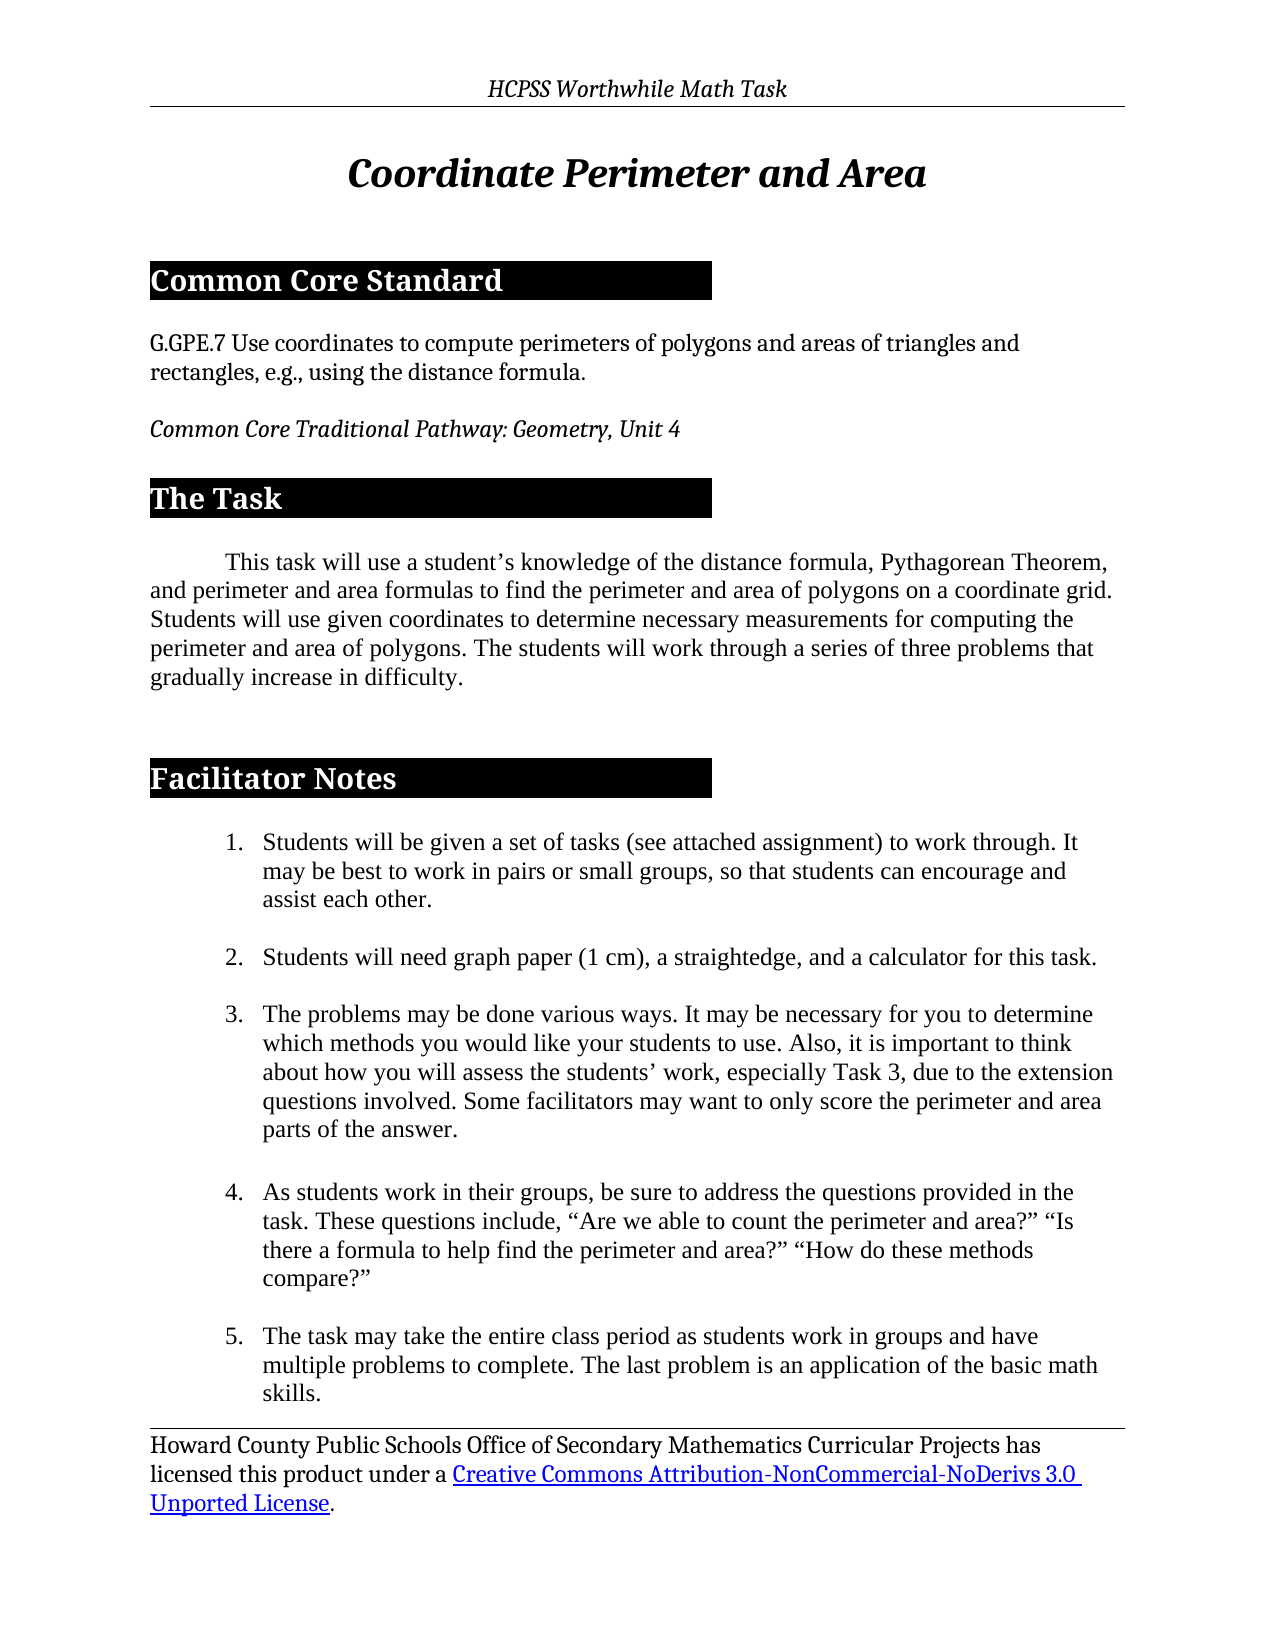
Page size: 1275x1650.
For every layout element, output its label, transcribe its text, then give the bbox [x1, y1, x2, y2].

list Students will need graph paper (1 cm), a straightedge, and a calculator for this task. [225, 942, 1125, 971]
list The problems may be done various ways. It may be necessary for you to determine which methods you would like your students to use. Also, it is important to think about how you will assess the students’ work, especially Task 3, due to the extension questions involved. Some facilitators may want to only score the perimeter and area parts of the answer. [225, 999, 1125, 1143]
list The task may take the entire class period as students work in groups and have multiple problems to complete. The last problem is an application of the basic math skills. [225, 1321, 1125, 1407]
list As students work in their groups, be sure to address the questions provided in the task. These questions include, “Are we able to count the perimeter and area?” “Is there a formula to help find the perimeter and area?” “How do these methods compare?” [225, 1177, 1125, 1292]
text G.GPE.7 Use coordinates to compute perimeters of polygons and areas of triangles and rectangles, e.g., using the distance formula. [150, 329, 1125, 387]
subtitle The Task [150, 478, 712, 518]
list Students will be given a set of tasks (see attached assignment) to work through. It may be best to work in pairs or small groups, so that students can encourage and assist each other. [225, 827, 1125, 913]
subtitle Facilitator Notes [150, 758, 712, 798]
text Common Core Traditional Pathway: Geometry, Unit 4 [150, 415, 1125, 444]
subtitle Common Core Standard [150, 261, 712, 300]
text This task will use a student’s knowledge of the distance formula, Pythagorean Theorem, and perimeter and area formulas to find the perimeter and area of polygons on a coordinate grid. Students will use given coordinates to determine necessary measurements for computing the perimeter and area of polygons. The students will work through a series of three problems that gradually increase in difficulty. [150, 547, 1125, 690]
text Coordinate Perimeter and Area [150, 150, 1125, 198]
